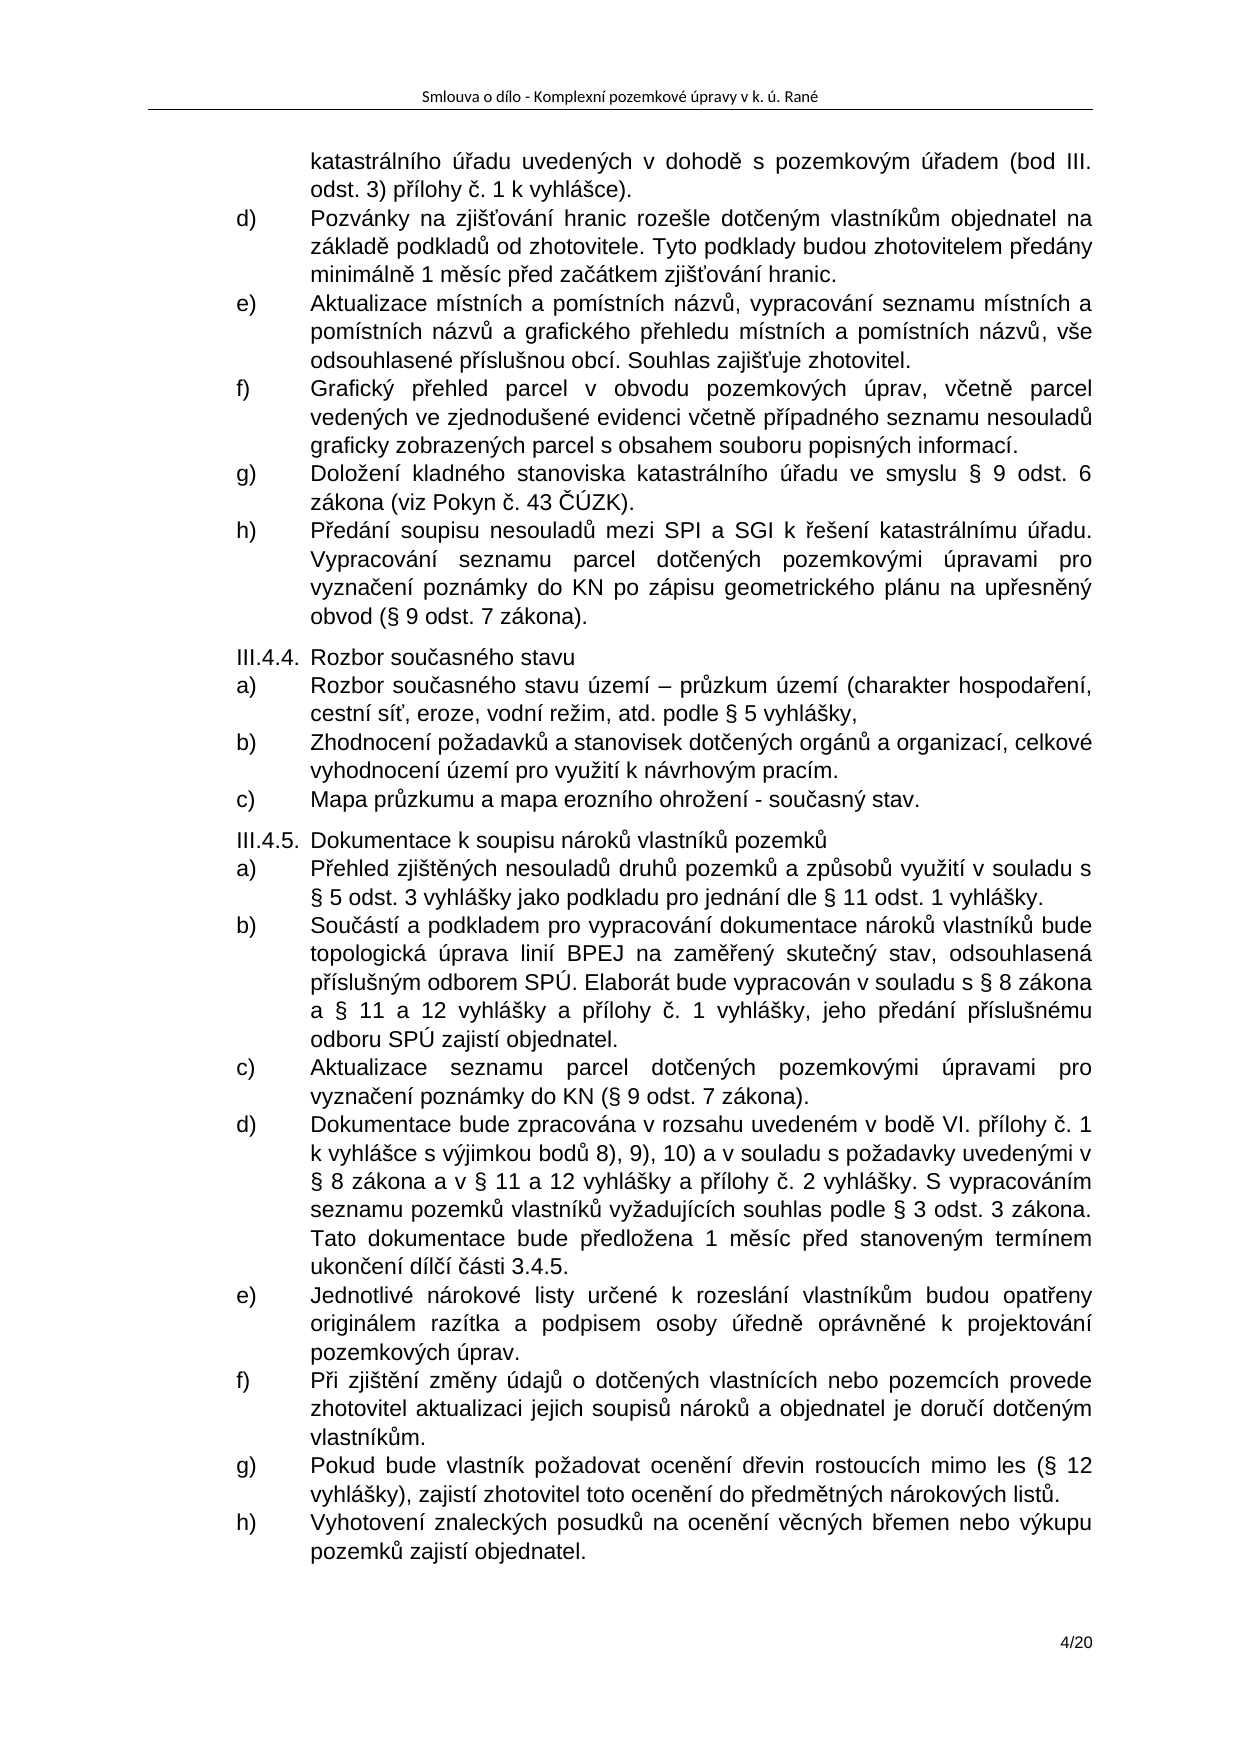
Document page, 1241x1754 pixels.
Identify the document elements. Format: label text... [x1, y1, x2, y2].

text Zhodnocení požadavků a stanovisek dotčených orgánů a organizací, celkové vyhodnocení území pro využití k návrhovým pracím. [236, 729, 1093, 784]
text Pokud bude vlastník požadovat ocenění dřevin rostoucích mimo les (§ 12 vyhlášky), zajistí zhotovitel toto ocenění do předmětných nárokových listů. [236, 1452, 1093, 1507]
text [236, 148, 1093, 202]
text Doložení kladného stanoviska katastrálního úřadu ve smyslu § 9 odst. 6 zákona (viz Pokyn č. 43 ČÚZK). [236, 460, 1093, 515]
text Předání soupisu nesouladů mezi SPI a SGI k řešení katastrálnímu úřadu. Vypracování seznamu parcel dotčených pozemkovými úpravami pro vyznačení poznámky do KN po zápisu geometrického plánu na upřesněný obvod (§ 9 odst. 7 zákona). [236, 517, 1093, 629]
text Grafický přehled parcel v obvodu pozemkových úprav, včetně parcel vedených ve zjednodušené evidenci včetně případného seznamu nesouladů graficky zobrazených parcel s obsahem souboru popisných informací. [236, 375, 1093, 458]
text Pozvánky na zjišťování hranic rozešle dotčeným vlastníkům objednatel na základě podkladů od zhotovitele. Tyto podklady budou zhotovitelem předány minimálně 1 měsíc před začátkem zjišťování hranic. [236, 204, 1093, 288]
text Rozbor současného stavu [236, 643, 1093, 670]
text Vyhotovení znaleckých posudků na ocenění věcných břemen nebo výkupu pozemků zajistí objednatel. [236, 1509, 1093, 1564]
text Dokumentace k soupisu nároků vlastníků pozemků [236, 827, 1093, 853]
text Rozbor současného stavu území – průzkum území (charakter hospodaření, cestní síť, eroze, vodní režim, atd. podle § 5 vyhlášky, [236, 672, 1093, 727]
text Jednotlivé nárokové listy určené k rozeslání vlastníkům budou opatřeny originálem razítka a podpisem osoby úředně oprávněné k projektování pozemkových úprav. [236, 1282, 1093, 1365]
text Aktualizace místních a pomístních názvů, vypracování seznamu místních a pomístních názvů a grafického přehledu místních a pomístních názvů, vše odsouhlasené příslušnou obcí. Souhlas zajišťuje zhotovitel. [236, 290, 1093, 373]
text Přehled zjištěných nesouladů druhů pozemků a způsobů využití v souladu s § 5 odst. 3 vyhlášky jako podkladu pro jednání dle § 11 odst. 1 vyhlášky. [236, 855, 1093, 910]
text Mapa průzkumu a mapa erozního ohrožení - současný stav. [236, 786, 1093, 812]
text Dokumentace bude zpracována v rozsahu uvedeném v bodě VI. přílohy č. 1 k vyhlášce s výjimkou bodů 8), 9), 10) a v souladu s požadavky uvedenými v § 8 zákona a v § 11 a 12 vyhlášky a přílohy č. 2 vyhlášky. S vypracováním seznamu pozemků vlastníků vyžadujících souhlas podle § 3 odst. 3 zákona. Tato dokumentace bude předložena 1 měsíc před stanoveným termínem ukončení dílčí části 3.4.5. [236, 1111, 1093, 1279]
text Součástí a podkladem pro vypracování dokumentace nároků vlastníků bude topologická úprava linií BPEJ na zaměřený skutečný stav, odsouhlasená příslušným odborem SPÚ. Elaborát bude vypracován v souladu s § 8 zákona a § 11 a 12 vyhlášky a přílohy č. 1 vyhlášky, jeho předání příslušnému odboru SPÚ zajistí objednatel. [236, 912, 1093, 1052]
text Aktualizace seznamu parcel dotčených pozemkovými úpravami pro vyznačení poznámky do KN (§ 9 odst. 7 zákona). [236, 1054, 1093, 1109]
text Při zjištění změny údajů o dotčených vlastnících nebo pozemcích provede zhotovitel aktualizaci jejich soupisů nároků a objednatel je doručí dotčeným vlastníkům. [236, 1367, 1093, 1450]
